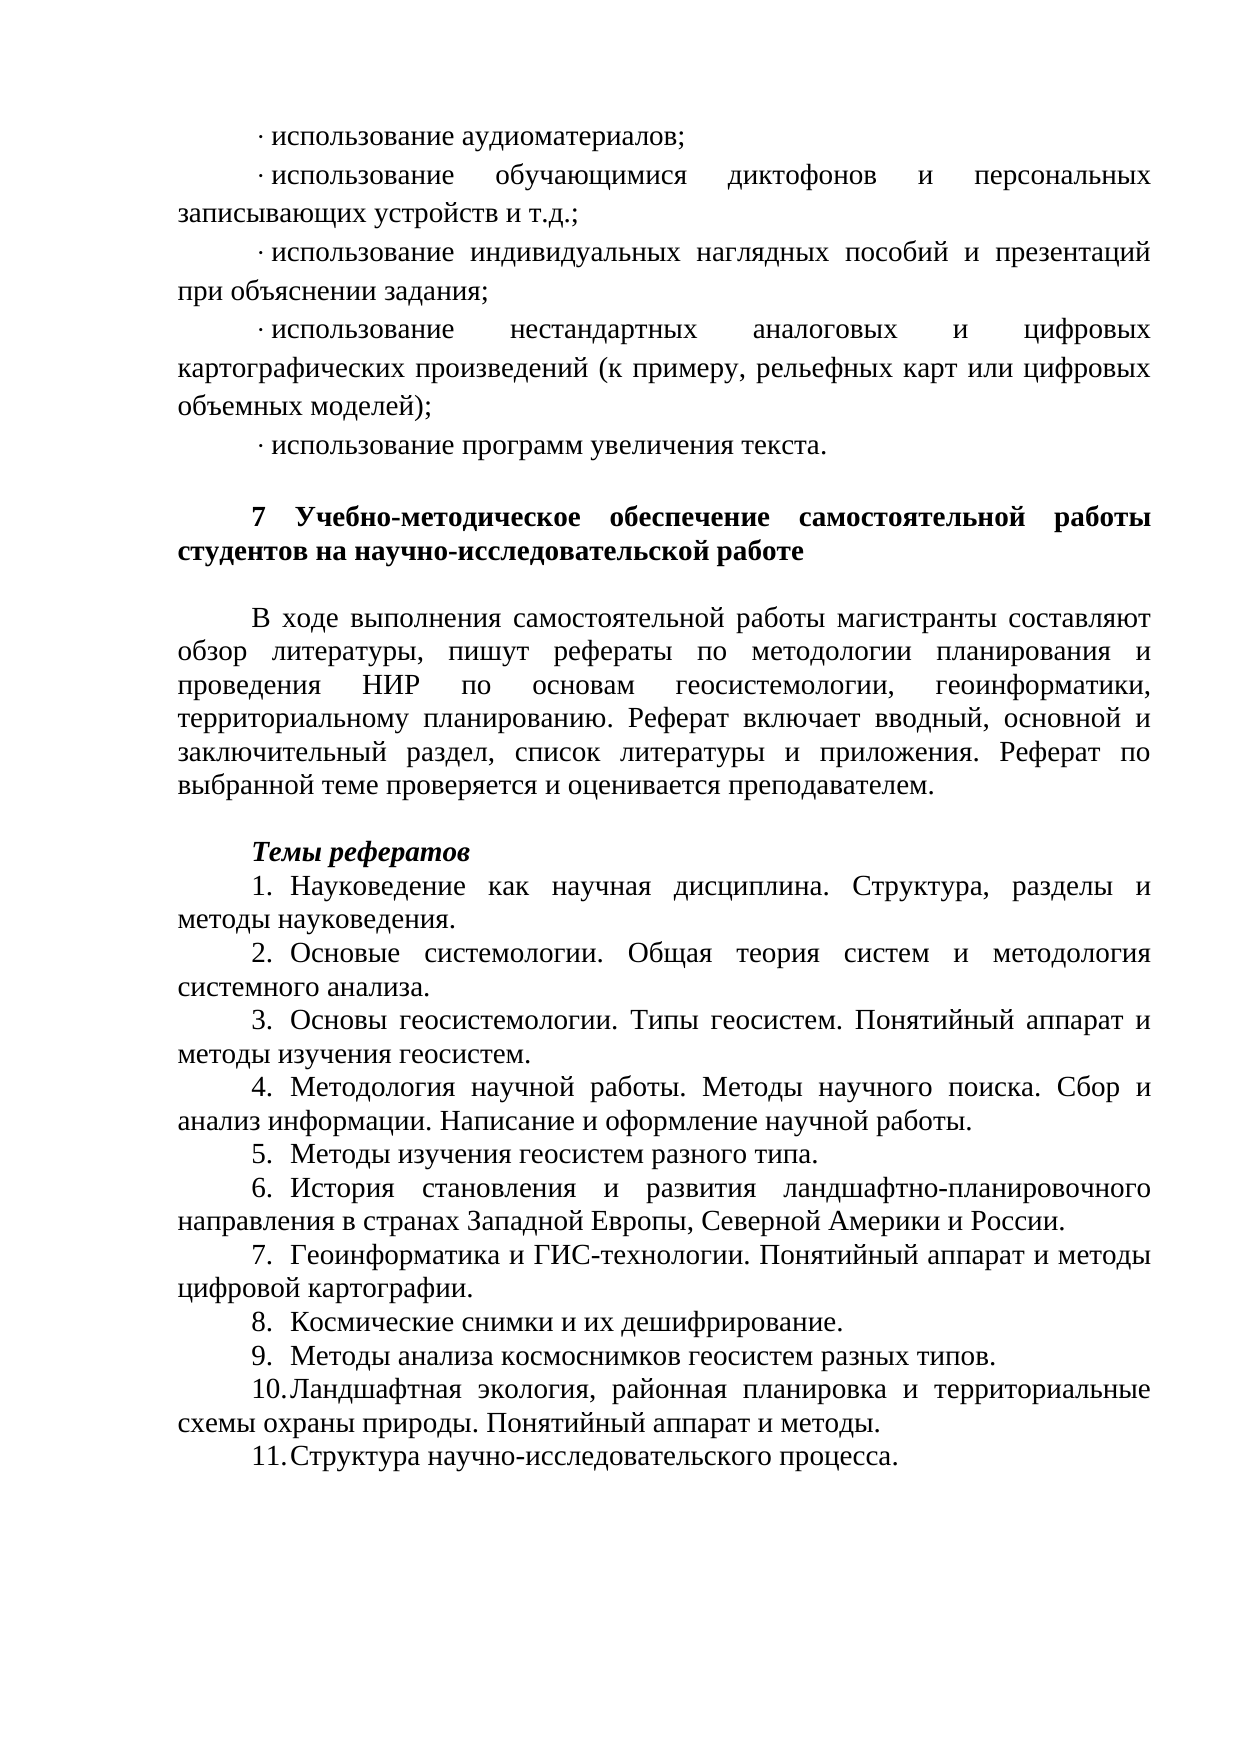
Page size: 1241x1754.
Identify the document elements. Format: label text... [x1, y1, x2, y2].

list Методология научной работы. Методы научного поиска. Сбор и анализ информации. Написание и оформление научной работы. [177, 1069, 1152, 1136]
list Ландшафтная экология, районная планировка и территориальные схемы охраны природы. Понятийный аппарат и методы. [177, 1371, 1152, 1438]
list История становления и развития ландшафтно-планировочного направления в странах Западной Европы, Северной Америки и России. [177, 1170, 1152, 1237]
list Космические снимки и их дешифрирование. [177, 1304, 1152, 1338]
list использование обучающимися диктофонов и персональных записывающих устройств и т.д.; [177, 157, 1152, 229]
list Основы геосистемологии. Типы геосистем. Понятийный аппарат и методы изучения геосистем. [177, 1002, 1152, 1069]
text В ходе выполнения самостоятельной работы магистранты составляют обзор литературы, пишут рефераты по методологии планирования и проведения НИР по основам геосистемологии, геоинформатики, территориальному планированию. Реферат включает вводный, основной и заключительный раздел, список литературы и приложения. Реферат по выбранной теме проверяется и оценивается преподавателем. [177, 600, 1152, 801]
list использование аудиоматериалов; [177, 118, 1152, 152]
text 7 Учебно-методическое обеспечение самостоятельной работы студентов на научно-исследовательской работе [177, 499, 1152, 566]
list Методы анализа космоснимков геосистем разных типов. [177, 1338, 1152, 1371]
list Геоинформатика и ГИС-технологии. Понятийный аппарат и методы цифровой картографии. [177, 1237, 1152, 1304]
list Методы изучения геосистем разного типа. [177, 1136, 1152, 1170]
list использование программ увеличения текста. [177, 427, 1152, 461]
list использование индивидуальных наглядных пособий и презентаций при объяснении задания; [177, 234, 1152, 306]
list использование нестандартных аналоговых и цифровых картографических произведений (к примеру, рельефных карт или цифровых объемных моделей); [177, 311, 1152, 422]
list Структура научно-исследовательского процесса. [177, 1438, 1152, 1472]
list Науковедение как научная дисциплина. Структура, разделы и методы науковедения. [177, 868, 1152, 935]
list Основые системологии. Общая теория систем и методология системного анализа. [177, 935, 1152, 1002]
text Темы рефератов [177, 834, 1152, 868]
